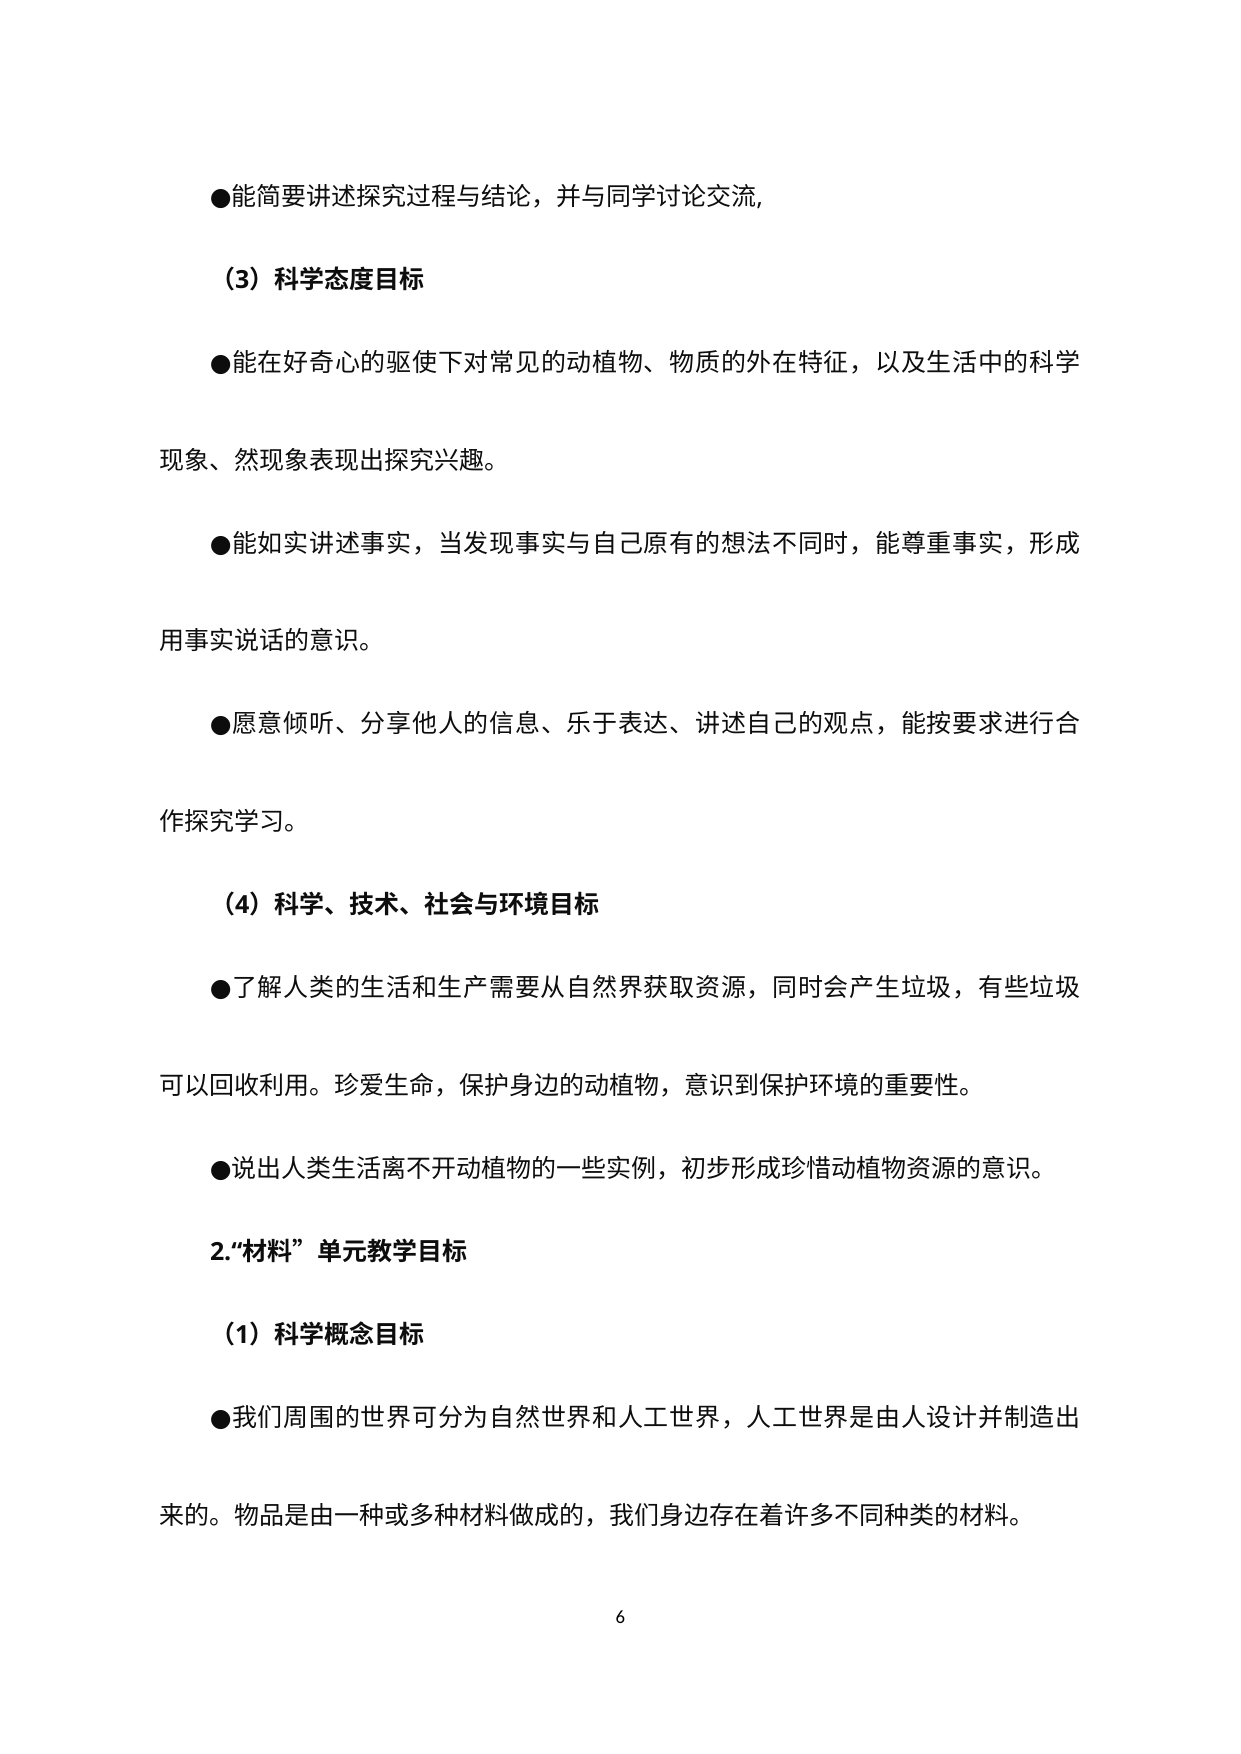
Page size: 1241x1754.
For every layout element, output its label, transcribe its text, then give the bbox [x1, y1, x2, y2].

text ●能在好奇心的驱使下对常见的动植物、物质的外在特征，以及生活中的科学现象、然现象表现出探究兴趣。 [159, 328, 1081, 491]
text ●能如实讲述事实，当发现事实与自己原有的想法不同时，能尊重事实，形成用事实说话的意识。 [159, 509, 1081, 671]
text （4）科学、技术、社会与环境目标 [159, 870, 1081, 935]
text ●能简要讲述探究过程与结论，并与同学讨论交流, [159, 162, 1081, 227]
text ●愿意倾听、分享他人的信息、乐于表达、讲述自己的观点，能按要求进行合作探究学习。 [159, 689, 1081, 852]
text ●我们周围的世界可分为自然世界和人工世界，人工世界是由人设计并制造出来的。物品是由一种或多种材料做成的，我们身边存在着许多不同种类的材料。 [159, 1383, 1081, 1546]
text ●了解人类的生活和生产需要从自然界获取资源，同时会产生垃圾，有些垃圾可以回收利用。珍爱生命，保护身边的动植物，意识到保护环境的重要性。 [159, 953, 1081, 1116]
text （1）科学概念目标 [159, 1300, 1081, 1365]
text （3）科学态度目标 [159, 245, 1081, 310]
text ●说出人类生活离不开动植物的一些实例，初步形成珍惜动植物资源的意识。 [159, 1134, 1081, 1199]
text 2.“材料”单元教学目标 [159, 1217, 1081, 1282]
